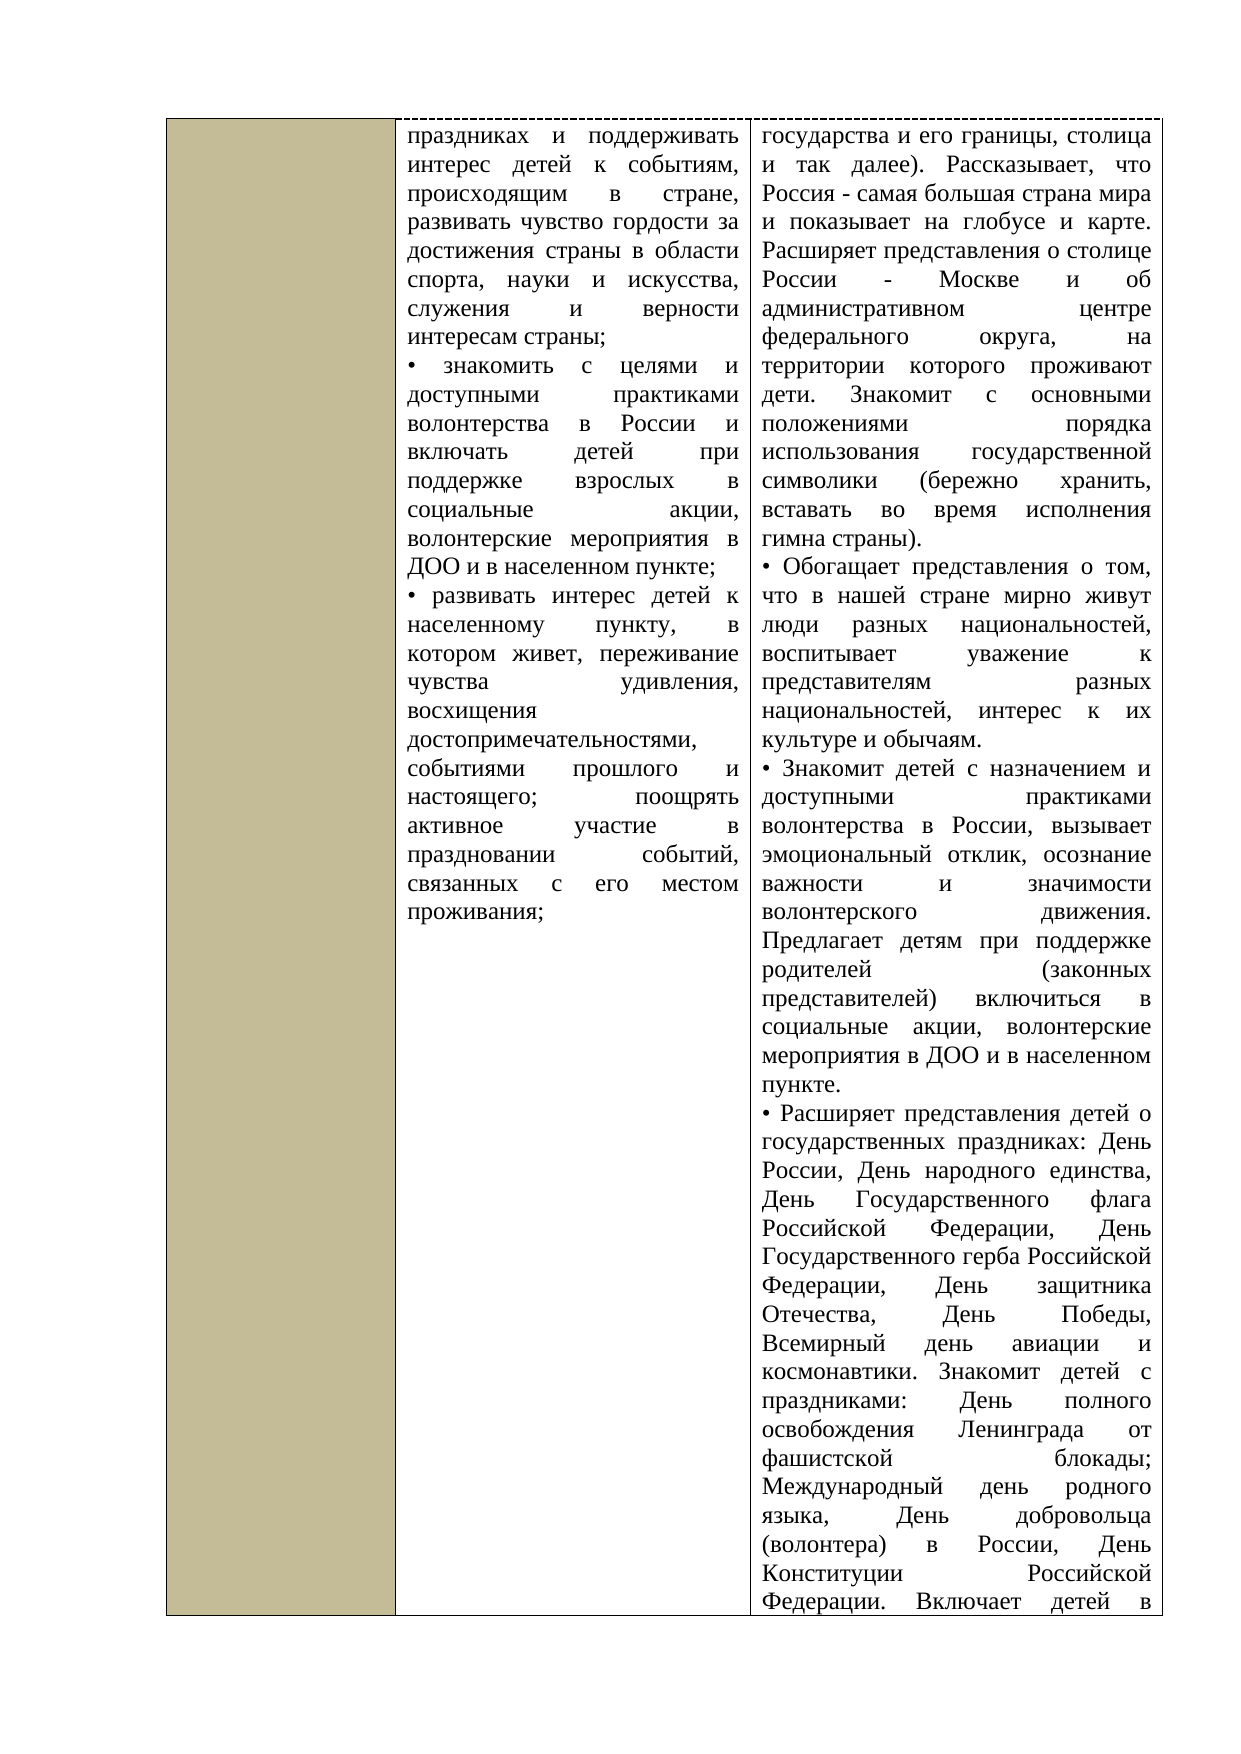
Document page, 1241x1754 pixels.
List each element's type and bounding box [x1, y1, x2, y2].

table_cell [751, 118, 1162, 1615]
table_cell [396, 118, 750, 1615]
